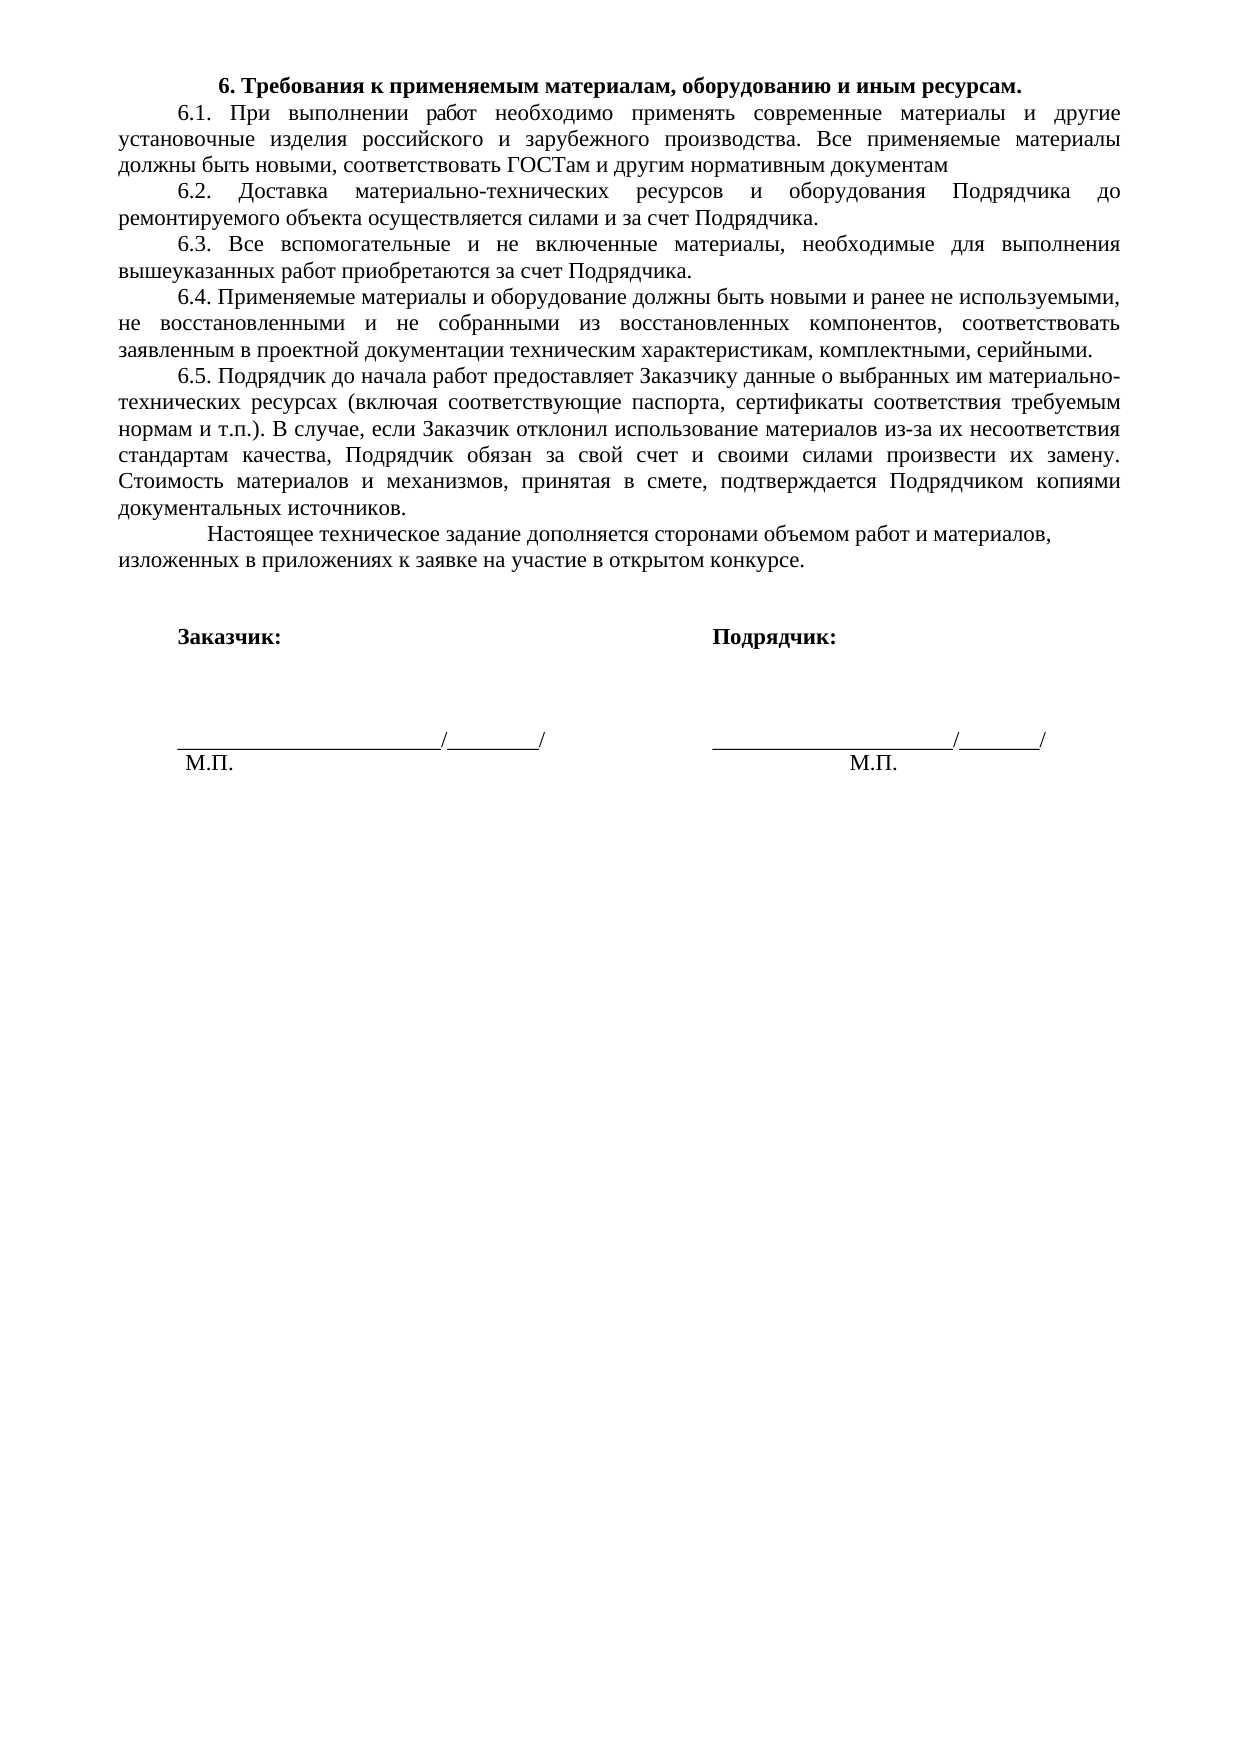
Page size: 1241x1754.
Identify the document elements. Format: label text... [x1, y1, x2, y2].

text Настоящее техническое задание дополняется сторонами объемом работ и материалов, изложенных в приложениях к заявке на участие в открытом конкурсе. [118, 520, 1122, 573]
text 6.3. Все вспомогательные и не включенные материалы, необходимые для выполнения вышеуказанных работ приобретаются за счет Подрядчика. [118, 230, 1122, 283]
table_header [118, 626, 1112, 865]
text 6.4. Применяемые материалы и оборудование должны быть новыми и ранее не используемыми, не восстановленными и не собранными из восстановленных компонентов, соответствовать заявленным в проектной документации техническим характеристикам, комплектными, серийными. [118, 283, 1122, 362]
text 6.2. Доставка материально-технических ресурсов и оборудования Подрядчика до ремонтируемого объекта осуществляется силами и за счет Подрядчика. [118, 178, 1122, 230]
text 6. Требования к применяемым материалам, оборудованию и иным ресурсам. [118, 72, 1122, 98]
text 6.1. При выполнении работ необходимо применять современные материалы и другие установочные изделия российского и зарубежного производства. Все применяемые материалы должны быть новыми, соответствовать ГОСТам и другим нормативным документам [118, 98, 1122, 178]
text 6.5. Подрядчик до начала работ предоставляет Заказчику данные о выбранных им материально-технических ресурсах (включая соответствующие паспорта, сертификаты соответствия требуемым нормам и т.п.). В случае, если Заказчик отклонил использование материалов из-за их несоответствия стандартам качества, Подрядчик обязан за свой счет и своими силами произвести их замену. Стоимость материалов и механизмов, принятая в смете, подтверждается Подрядчиком копиями документальных источников. [118, 362, 1122, 520]
